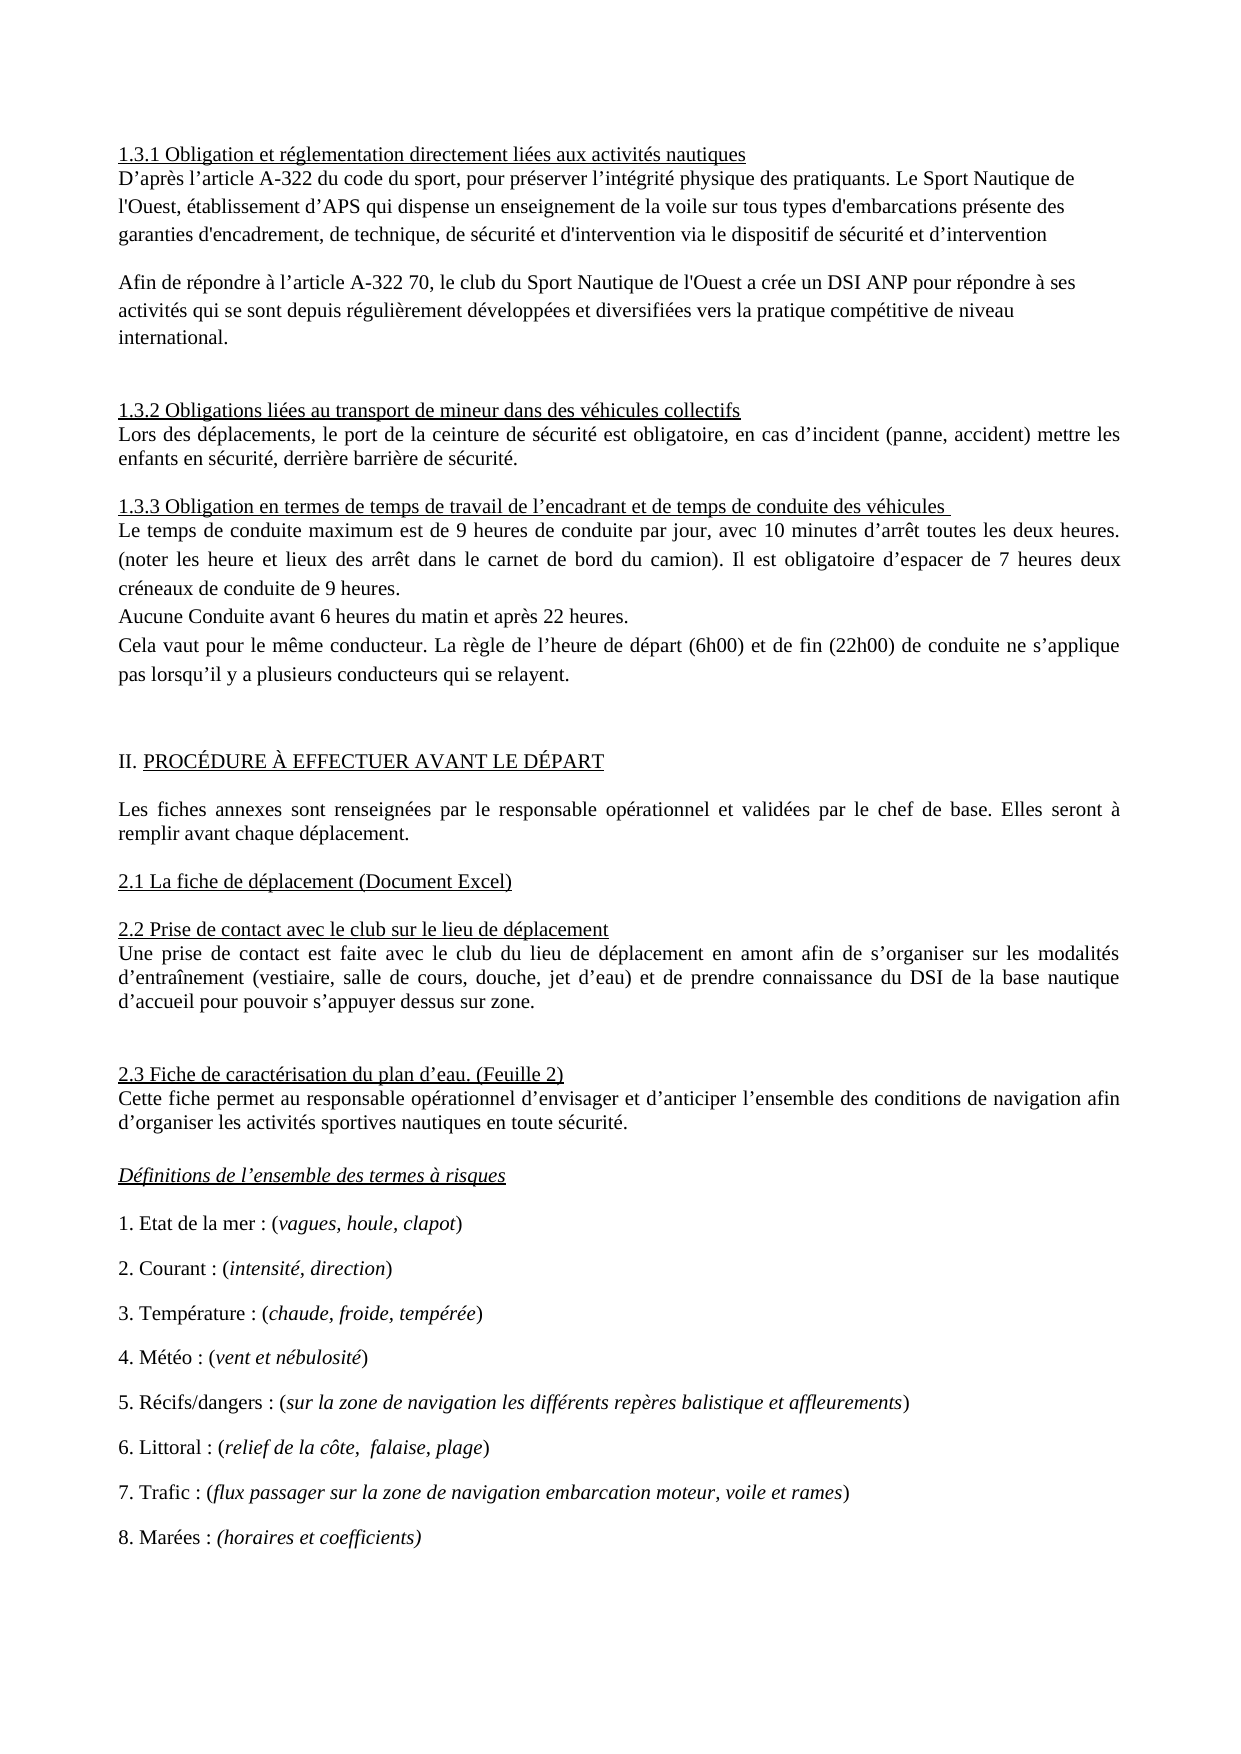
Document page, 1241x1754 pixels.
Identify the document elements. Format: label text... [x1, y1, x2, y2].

text Aucune Conduite avant 6 heures du matin et après 22 heures. [118, 604, 1122, 628]
list 1. Etat de la mer : (vagues, houle, clapot) [118, 1211, 1122, 1235]
list 7. Trafic : (flux passager sur la zone de navigation embarcation moteur, voile et rames) [118, 1480, 1122, 1504]
list 3. Température : (chaude, froide, tempérée) [118, 1300, 1122, 1324]
text Cette fiche permet au responsable opérationnel d’envisager et d’anticiper l’ensemble des conditions de navigation afin d’organiser les activités sportives nautiques en toute sécurité. [118, 1086, 1122, 1134]
list 2. Courant : (intensité, direction) [118, 1256, 1122, 1279]
text Lors des déplacements, le port de la ceinture de sécurité est obligatoire, en cas d’incident (panne, accident) mettre les enfants en sécurité, derrière barrière de sécurité. [118, 422, 1122, 470]
text 2.3 Fiche de caractérisation du plan d’eau. (Feuille 2) [118, 1062, 1122, 1086]
text Définitions de l’ensemble des termes à risques [118, 1162, 1122, 1187]
text Afin de répondre à l’article A-322 70, le club du Sport Nautique de l'Ouest a crée un DSI ANP pour répondre à ses activités qui se sont depuis régulièrement développées et diversifiées vers la pratique compétitive de niveau international. [118, 270, 1122, 349]
text 2.2 Prise de contact avec le club sur le lieu de déplacement [118, 917, 1122, 941]
list 8. Marées : (horaires et coefficients) [118, 1525, 1122, 1549]
text D’après l’article A-322 du code du sport, pour préserver l’intégrité physique des pratiquants. Le Sport Nautique de l'Ouest, établissement d’APS qui dispense un enseignement de la voile sur tous types d'embarcations présente des garanties d'encadrement, de technique, de sécurité et d'intervention via le dispositif de sécurité et d’intervention [118, 166, 1122, 246]
text 1.3.2 Obligations liées au transport de mineur dans des véhicules collectifs [118, 398, 1122, 422]
text Le temps de conduite maximum est de 9 heures de conduite par jour, avec 10 minutes d’arrêt toutes les deux heures. (noter les heure et lieux des arrêt dans le carnet de bord du camion). Il est obligatoire d’espacer de 7 heures deux créneaux de conduite de 9 heures. [118, 518, 1122, 600]
list 5. Récifs/dangers : (sur la zone de navigation les différents repères balistique et affleurements) [118, 1390, 1122, 1414]
list 6. Littoral : (relief de la côte, falaise, plage) [118, 1435, 1122, 1459]
text Les fiches annexes sont renseignées par le responsable opérationnel et validées par le chef de base. Elles seront à remplir avant chaque déplacement. [118, 797, 1122, 845]
text Cela vaut pour le même conducteur. La règle de l’heure de départ (6h00) et de fin (22h00) de conduite ne s’applique pas lorsqu’il y a plusieurs conducteurs qui se relayent. [118, 633, 1122, 686]
text 1.3.3 Obligation en termes de temps de travail de l’encadrant et de temps de conduite des véhicules [118, 494, 1122, 518]
list 4. Météo : (vent et nébulosité) [118, 1345, 1122, 1369]
text 1.3.1 Obligation et réglementation directement liées aux activités nautiques [118, 142, 1122, 166]
list PROCÉDURE À EFFECTUER AVANT LE DÉPART [118, 749, 1122, 773]
text Une prise de contact est faite avec le club du lieu de déplacement en amont afin de s’organiser sur les modalités d’entraînement (vestiaire, salle de cours, douche, jet d’eau) et de prendre connaissance du DSI de la base nautique d’accueil pour pouvoir s’appuyer dessus sur zone. [118, 941, 1122, 1013]
text 2.1 La fiche de déplacement (Document Excel) [118, 869, 1122, 893]
